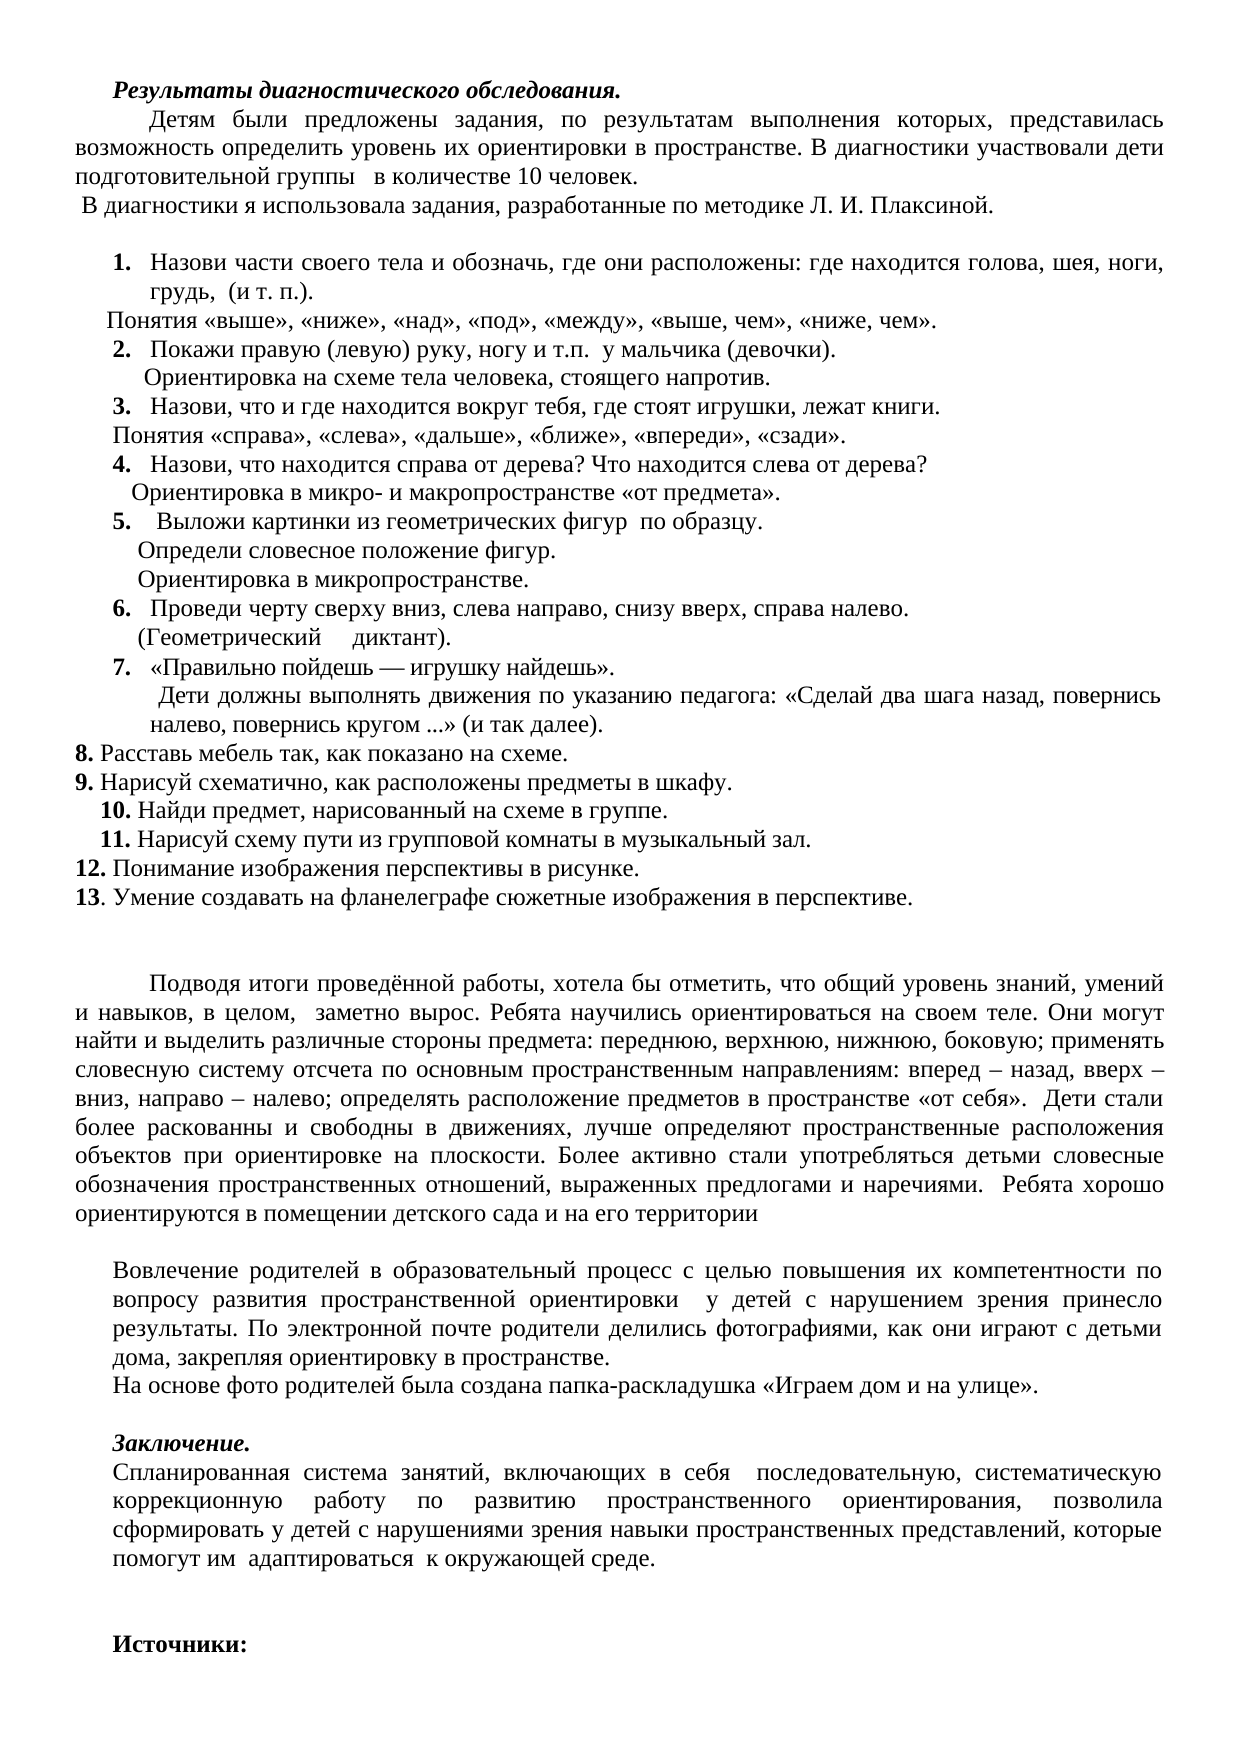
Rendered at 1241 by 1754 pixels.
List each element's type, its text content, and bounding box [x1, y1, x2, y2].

text Результаты диагностического обследования. [112, 75, 1163, 104]
text Источники: [112, 1629, 1163, 1658]
text 12. Понимание изображения перспективы в рисунке. [75, 853, 1165, 882]
text Ориентировка в микропространстве. [75, 564, 1165, 592]
text Определи словесное положение фигур. [75, 535, 1165, 564]
text Ориентировка на схеме тела человека, стоящего напротив. [75, 362, 1165, 391]
list Назови части своего тела и обозначь, где они расположены: где находится голова, шея, ноги, грудь, (и т. п.). [112, 247, 1165, 305]
text Детям были предложены задания, по результатам выполнения которых, представилась возможность определить уровень их ориентировки в пространстве. В диагностики участвовали дети подготовительной группы в количестве 10 человек. [75, 104, 1165, 190]
list «Правильно пойдешь — игрушку найдешь». [112, 652, 1162, 680]
text На основе фото родителей была создана папка-раскладушка «Играем дом и на улице». [112, 1370, 1163, 1399]
list Назови, что находится справа от дерева? Что находится слева от дерева? [112, 449, 1165, 477]
list Проведи черту сверху вниз, слева направо, снизу вверх, справа налево. [112, 593, 1165, 622]
text Подводя итоги проведённой работы, хотела бы отметить, что общий уровень знаний, умений и навыков, в целом, заметно вырос. Ребята научились ориентироваться на своем теле. Они могут найти и выделить различные стороны предмета: переднюю, верхнюю, нижнюю, боковую; применять словесную систему отсчета по основным пространственным направлениям: вперед – назад, вверх – вниз, направо – налево; определять расположение предметов в пространстве «от себя». Дети стали более раскованны и свободны в движениях, лучше определяют пространственные расположения объектов при ориентировке на плоскости. Более активно стали употребляться детьми словесные обозначения пространственных отношений, выраженных предлогами и наречиями. Ребята хорошо ориентируются в помещении детского сада и на его территории [75, 968, 1165, 1227]
text 13. Умение создавать на фланелеграфе сюжетные изображения в перспективе. [75, 882, 1165, 910]
text 9. Нарисуй схематично, как расположены предметы в шкафу. [75, 767, 1165, 795]
text В диагностики я использовала задания, разработанные по методике Л. И. Плаксиной. [75, 190, 1165, 219]
list Дети должны выполнять движения по указанию педагога: «Сделай два шага назад, повернись налево, повернись кругом ...» (и так далее). [150, 680, 1162, 738]
list Покажи правую (левую) руку, ногу и т.п. у мальчика (девочки). [112, 334, 1165, 362]
list Выложи картинки из геометрических фигур по образцу. [112, 506, 1165, 535]
text Спланированная система занятий, включающих в себя последовательную, систематическую коррекционную работу по развитию пространственного ориентирования, позволила сформировать у детей с нарушениями зрения навыки пространственных представлений, которые помогут им адаптироваться к окружающей среде. [112, 1457, 1163, 1572]
text Заключение. [112, 1428, 1163, 1457]
text Ориентировка в микро- и макропространстве «от предмета». [75, 477, 1165, 506]
text (Геометрический диктант). [75, 622, 1165, 651]
text 10. Найди предмет, нарисованный на схеме в группе. [75, 795, 1165, 824]
text 8. Расставь мебель так, как показано на схеме. [75, 738, 1165, 767]
text Понятия «выше», «ниже», «над», «под», «между», «выше, чем», «ниже, чем». [75, 305, 1165, 334]
list Назови, что и где находится вокруг тебя, где стоят игрушки, лежат книги. [112, 391, 1165, 420]
list Понятия «справа», «слева», «дальше», «ближе», «впереди», «сзади». [75, 420, 1165, 449]
text 11. Нарисуй схему пути из групповой комнаты в музыкальный зал. [75, 824, 1165, 853]
text Вовлечение родителей в образовательный процесс с целью повышения их компетентности по вопросу развития пространственной ориентировки у детей с нарушением зрения принесло результаты. По электронной почте родители делились фотографиями, как они играют с детьми дома, закрепляя ориентировку в пространстве. [112, 1255, 1163, 1370]
